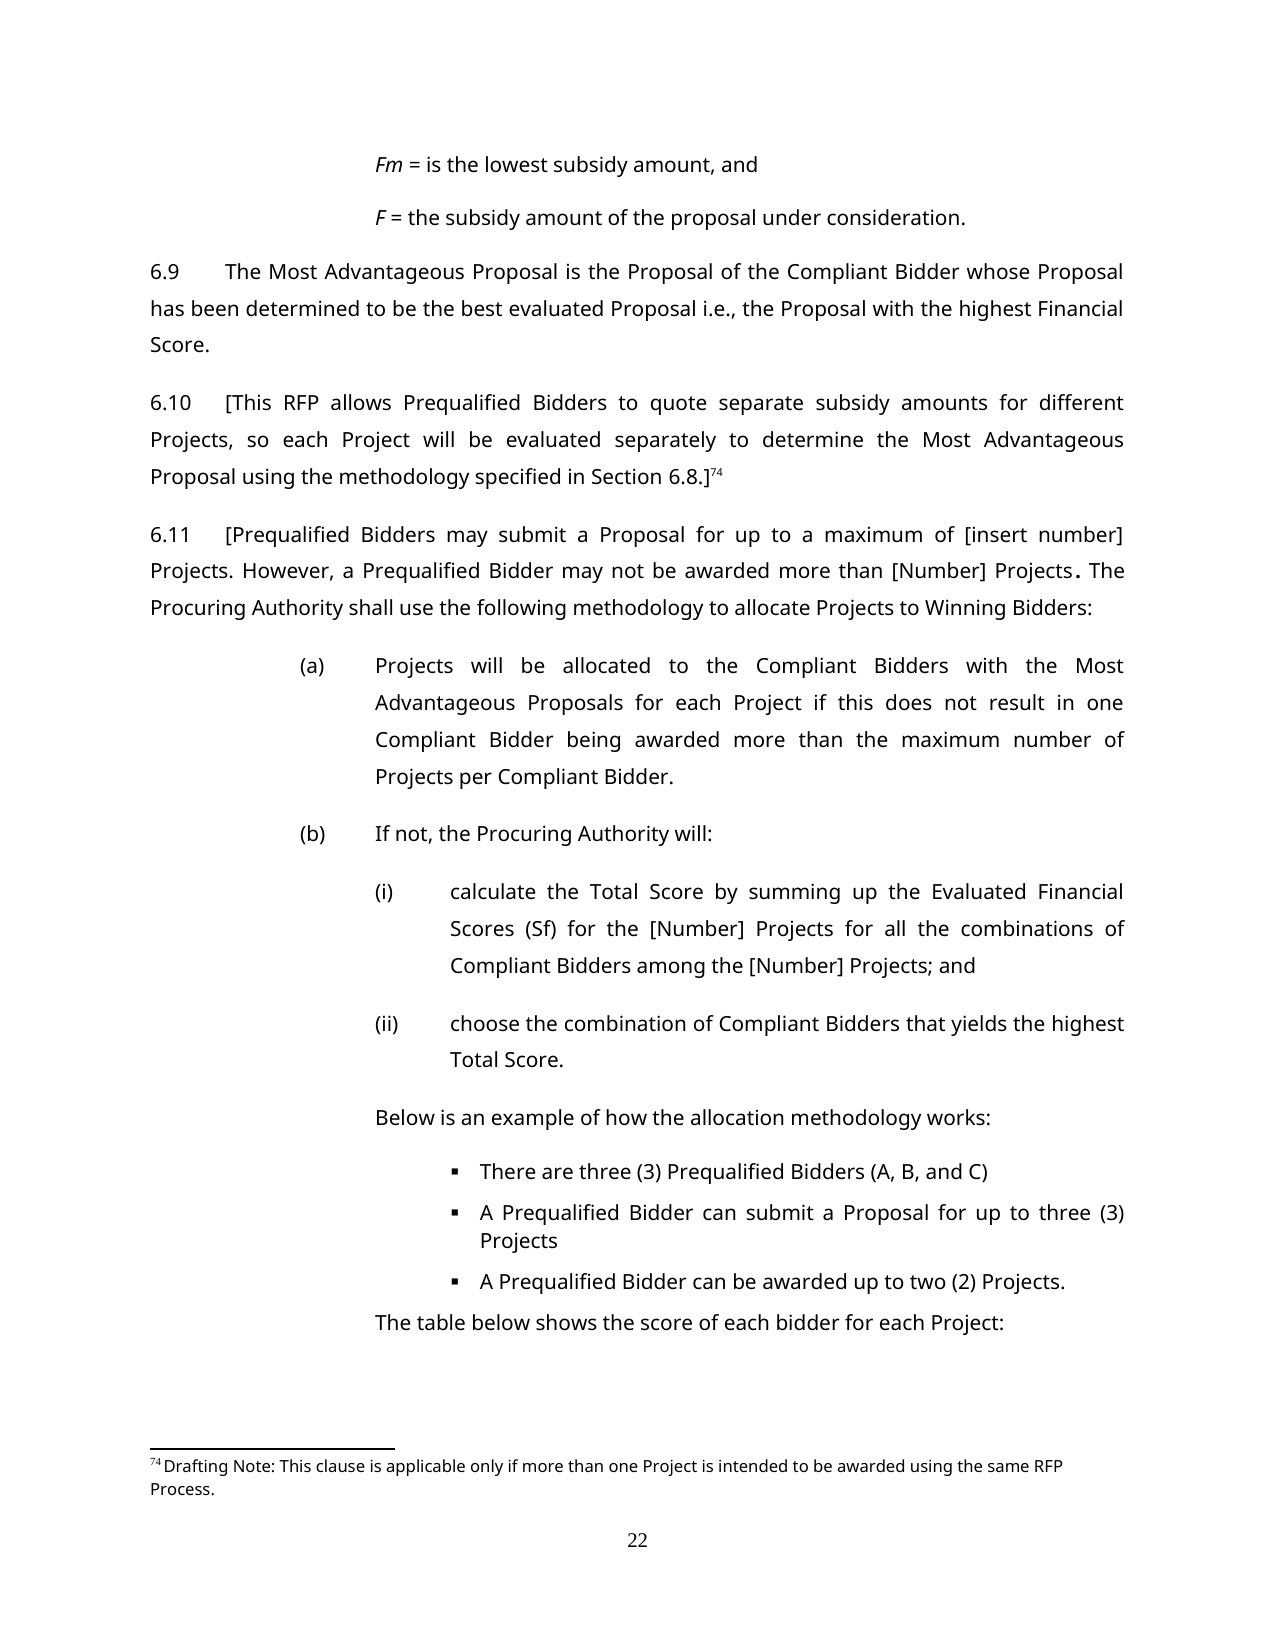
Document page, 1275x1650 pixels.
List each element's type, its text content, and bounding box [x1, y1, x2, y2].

list Fm = is the lowest subsidy amount, and [375, 150, 1125, 178]
list A Prequalified Bidder can submit a Proposal for up to three (3) Projects [450, 1198, 1125, 1254]
list There are three (3) Prequalified Bidders (A, B, and C) [450, 1157, 1125, 1185]
text [This RFP allows Prequalified Bidders to quote separate subsidy amounts for different Projects, so each Project will be evaluated separately to determine the Most Advantageous Proposal using the methodology specified in Section 7.8.] [150, 388, 1125, 491]
text The table below shows the score of each bidder for each Project: [375, 1308, 1125, 1336]
text [Prequalified Bidders may submit a Proposal for up to a maximum of [insert number] Projects. However, a Prequalified Bidder may not be awarded more than [Number] Projects. The Procuring Authority shall use the following methodology to allocate Projects to Winning Bidders: [150, 520, 1125, 622]
text calculate the Total Score by summing up the Evaluated Financial Scores (Sf) for the [Number] Projects for all the combinations of Compliant Bidders among the [Number] Projects; and [375, 877, 1125, 979]
text choose the combination of Compliant Bidders that yields the highest Total Score. [375, 1009, 1125, 1074]
list A Prequalified Bidder can be awarded up to two (2) Projects. [450, 1267, 1125, 1296]
text If not, the Procuring Authority will: [300, 819, 1125, 848]
text The Most Advantageous Proposal is the Proposal of the Compliant Bidder whose Proposal has been determined to be the best evaluated Proposal i.e., the Proposal with the highest Financial Score. [150, 257, 1125, 359]
text Projects will be allocated to the Compliant Bidders with the Most Advantageous Proposals for each Project if this does not result in one Compliant Bidder being awarded more than the maximum number of Projects per Compliant Bidder. [300, 651, 1125, 790]
list F = the subsidy amount of the proposal under consideration. [375, 203, 1125, 232]
list Below is an example of how the allocation methodology works: [375, 1103, 1125, 1132]
